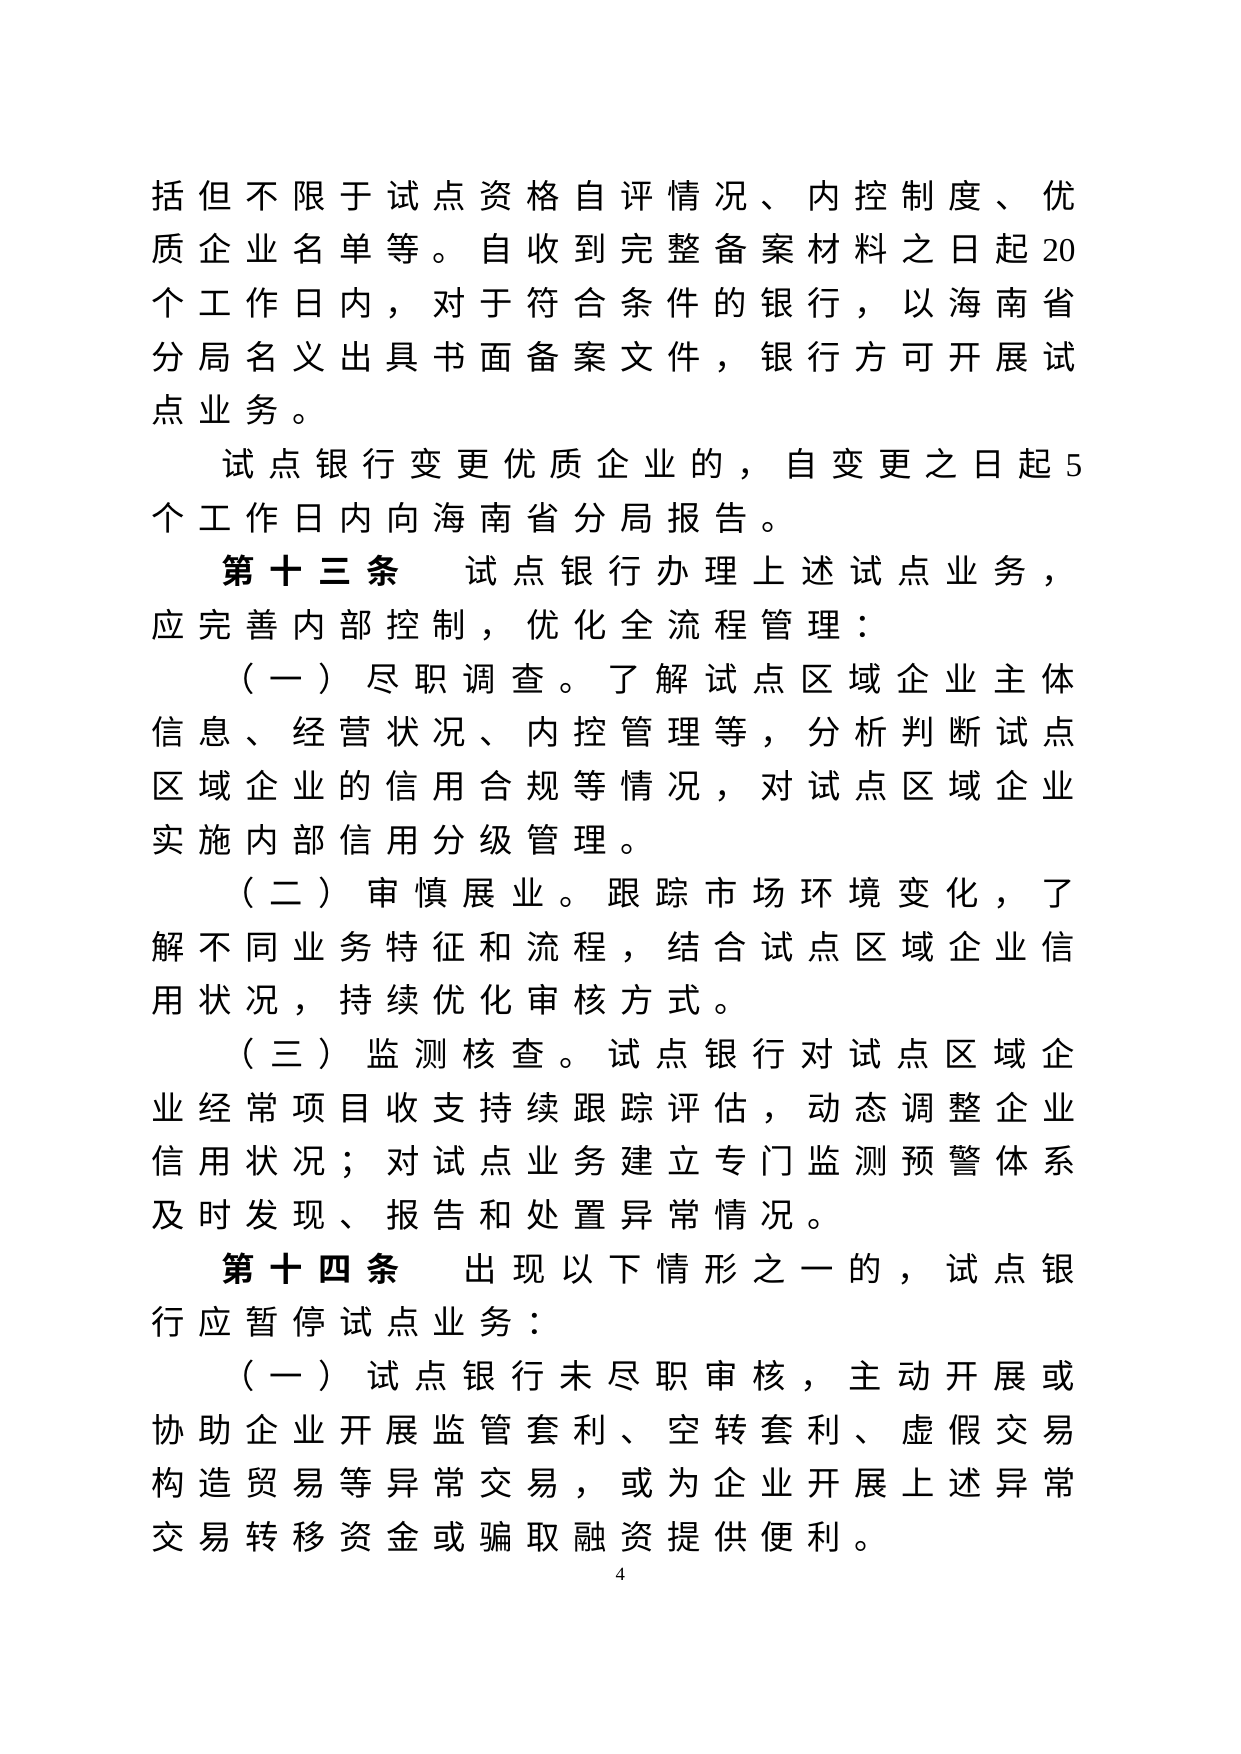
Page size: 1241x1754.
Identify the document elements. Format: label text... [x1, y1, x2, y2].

text 第十四条 出现以下情形之一的，试点银行应暂停试点业务： [151, 1240, 1089, 1347]
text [151, 167, 1089, 435]
text （一）尽职调查。了解试点区域企业主体信息、经营状况、内控管理等，分析判断试点区域企业的信用合规等情况，对试点区域企业实施内部信用分级管理。 [151, 650, 1089, 864]
text 试点银行变更优质企业的，自变更之日起5个工作日内向海南省分局报告。 [151, 435, 1089, 542]
text （一）试点银行未尽职审核，主动开展或协助企业开展监管套利、空转套利、虚假交易、构造贸易等异常交易，或为企业开展上述异常交易转移资金或骗取融资提供便利。 [151, 1347, 1089, 1562]
text 第十三条 试点银行办理上述试点业务，应完善内部控制，优化全流程管理： [151, 542, 1089, 650]
text （二）审慎展业。跟踪市场环境变化，了解不同业务特征和流程，结合试点区域企业信用状况，持续优化审核方式。 [151, 864, 1089, 1025]
text （三）监测核查。试点银行对试点区域企业经常项目收支持续跟踪评估，动态调整企业信用状况；对试点业务建立专门监测预警体系，及时发现、报告和处置异常情况。 [151, 1025, 1089, 1240]
